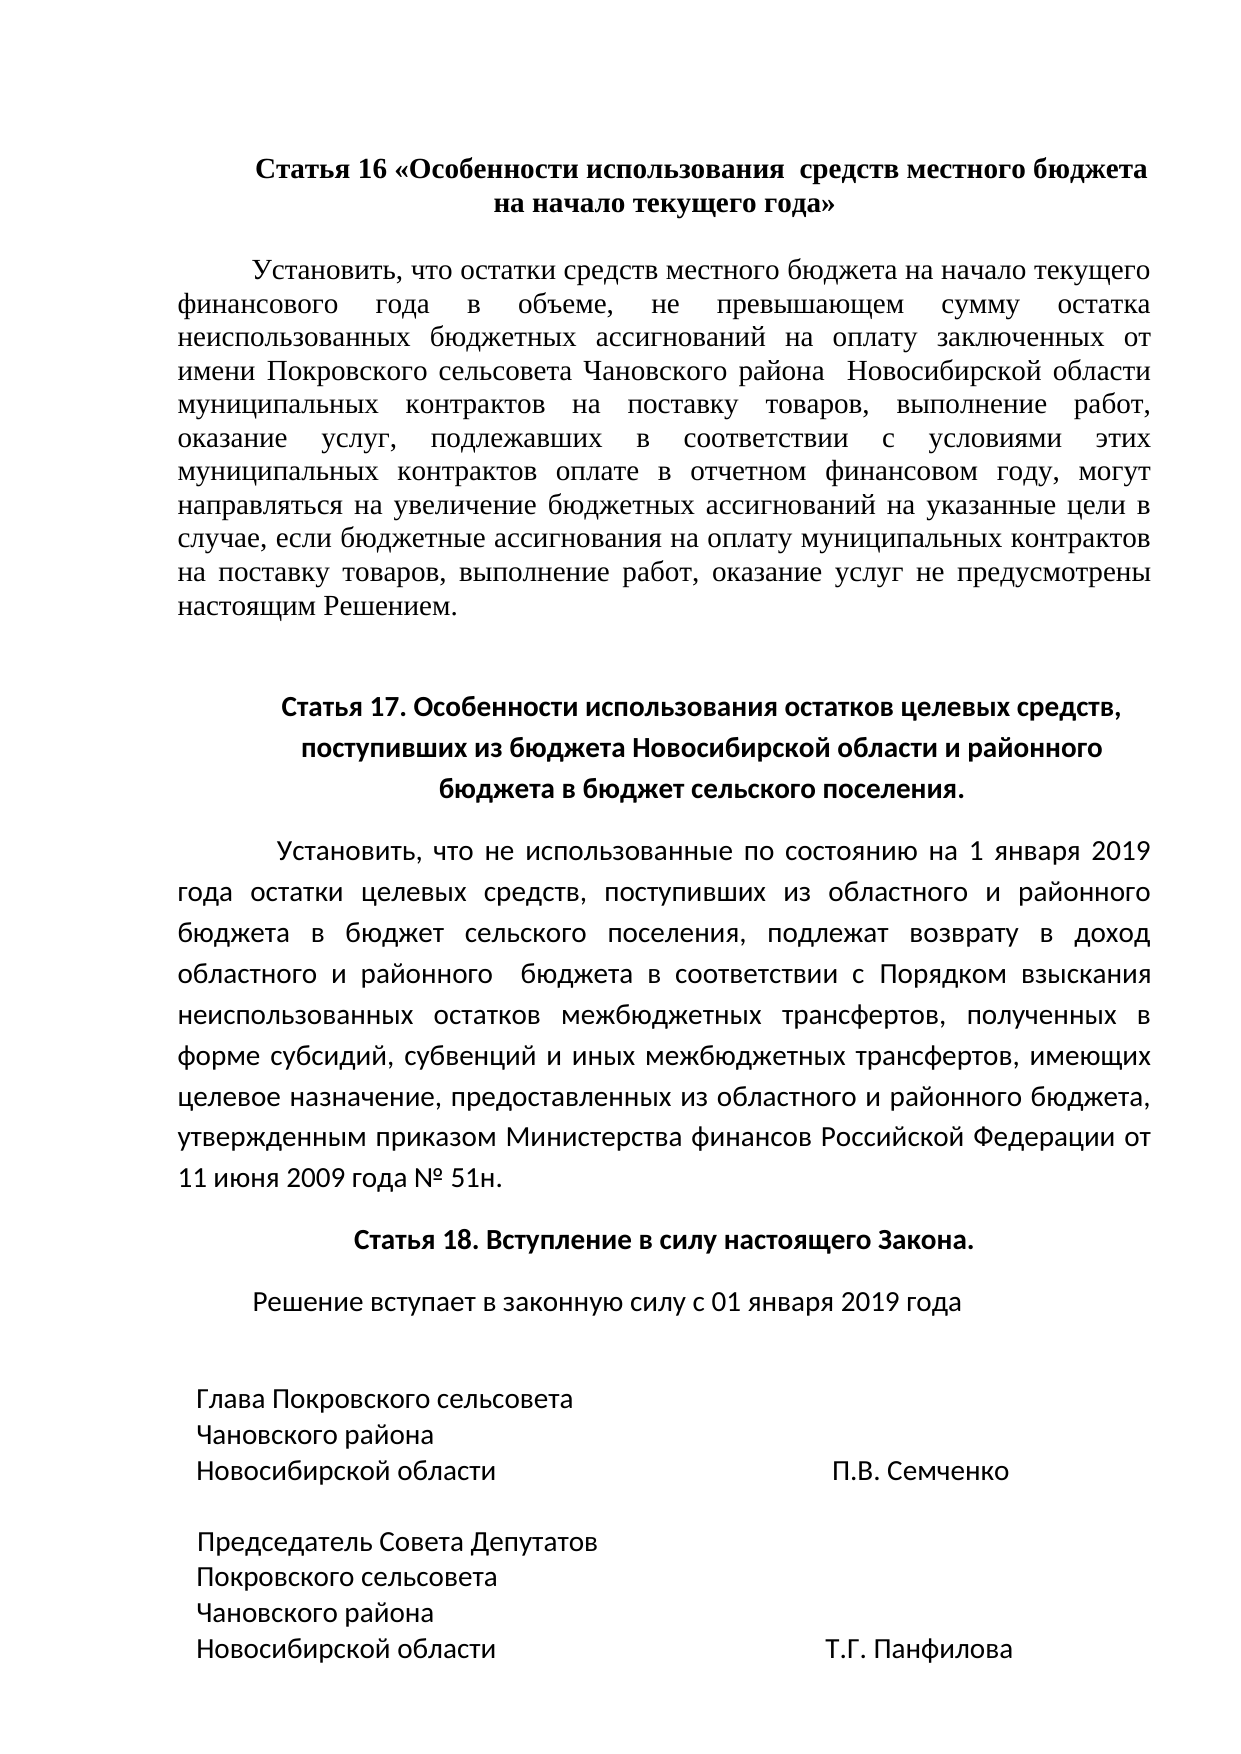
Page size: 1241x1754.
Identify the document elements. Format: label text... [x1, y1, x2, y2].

text Председатель Совета Депутатов [177, 1523, 1152, 1558]
text Чановского района [121, 1594, 1152, 1630]
text Установить, что остатки средств местного бюджета на начало текущего финансового года в объеме, не превышающем сумму остатка неиспользованных бюджетных ассигнований на оплату заключенных от имени Покровского сельсовета Чановского района Новосибирской области муниципальных контрактов на поставку товаров, выполнение работ, оказание услуг, подлежавших в соответствии с условиями этих муниципальных контрактов оплате в отчетном финансовом году, могут направляться на увеличение бюджетных ассигнований на указанные цели в случае, если бюджетные ассигнования на оплату муниципальных контрактов на поставку товаров, выполнение работ, оказание услуг не предусмотрены настоящим Решением. [177, 252, 1152, 621]
text Статья 18. Вступление в силу настоящего Закона. [177, 1221, 1152, 1257]
text Решение вступает в законную силу с 01 января 2019 года [177, 1283, 1152, 1319]
text Статья 16 «Особенности использования средств местного бюджета на начало текущего года» [177, 152, 1152, 219]
text Глава Покровского сельсовета [121, 1380, 1152, 1416]
text Статья 17. Особенности использования остатков целевых средств, поступивших из бюджета Новосибирской области и районного бюджета в бюджет сельского поселения. [252, 688, 1152, 806]
text Чановского района [121, 1416, 1152, 1452]
text Новосибирской области Т.Г. Панфилова [121, 1630, 1152, 1665]
text Новосибирской области П.В. Семченко [121, 1452, 1152, 1487]
text Покровского сельсовета [121, 1558, 1152, 1594]
text Установить, что не использованные по состоянию на 1 января 2019 года остатки целевых средств, поступивших из областного и районного бюджета в бюджет сельского поселения, подлежат возврату в доход областного и районного бюджета в соответствии с Порядком взыскания неиспользованных остатков межбюджетных трансфертов, полученных в форме субсидий, субвенций и иных межбюджетных трансфертов, имеющих целевое назначение, предоставленных из областного и районного бюджета, утвержденным приказом Министерства финансов Российской Федерации от 11 июня 2009 года № 51н. [177, 832, 1152, 1195]
